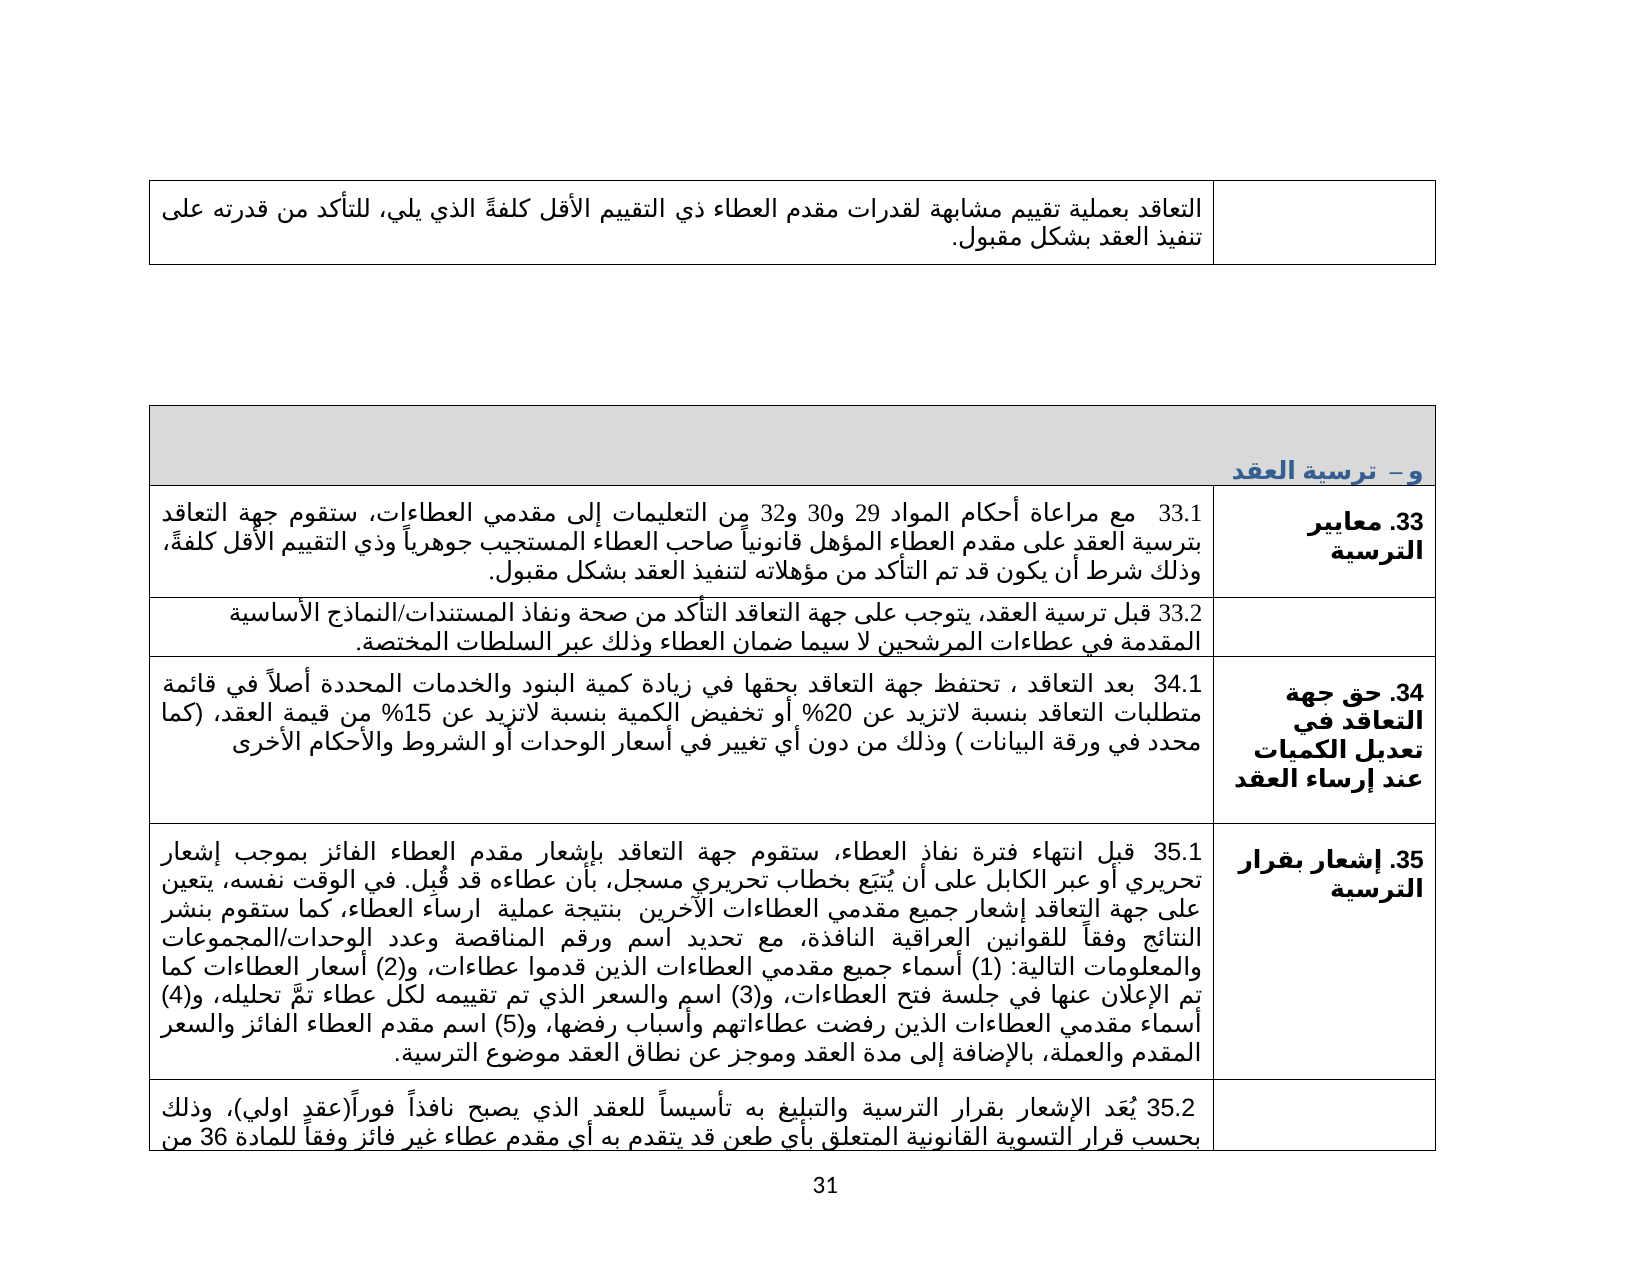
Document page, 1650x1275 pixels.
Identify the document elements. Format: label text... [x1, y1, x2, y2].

table_cell [1214, 1080, 1435, 1150]
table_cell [150, 181, 1213, 263]
table_cell 35. إشعار بقرار الترسية [1214, 824, 1435, 1079]
table_cell 33.1 مع مراعاة أحكام المواد 29 و30 و32 من التعليمات إلى مقدمي العطاءات، ستقوم جهة التعاقد بترسية العقد على مقدم العطاء المؤهل قانونياً صاحب العطاء المستجيب جوهرياً وذي التقييم الأقل كلفةً، وذلك شرط أن يكون قد تم التأكد من مؤهلاته لتنفيذ العقد بشكل مقبول. [150, 486, 1213, 597]
table_header و – ترسية العقد [150, 406, 1435, 485]
table_cell 34. حق جهة التعاقد في تعديل الكميات عند إرساء العقد [1214, 657, 1435, 823]
table_cell 33.2 قبل ترسية العقد، يتوجب على جهة التعاقد التأكد من صحة ونفاذ المستندات/النماذج الأساسية المقدمة في عطاءات المرشحين لا سيما ضمان العطاء وذلك عبر السلطات المختصة. [150, 598, 1213, 656]
table_cell 34.1 بعد التعاقد ، تحتفظ جهة التعاقد بحقها في زيادة كمية البنود والخدمات المحددة أصلاً في قائمة متطلبات التعاقد بنسبة لاتزيد عن 20% أو تخفيض الكمية بنسبة لاتزيد عن 15% من قيمة العقد، (كما محدد في ورقة البيانات ) وذلك من دون أي تغيير في أسعار الوحدات أو الشروط والأحكام الأخرى [150, 657, 1213, 823]
table_cell 33. معايير الترسية [1214, 486, 1435, 597]
table_cell [1214, 181, 1435, 263]
table_cell [1214, 598, 1435, 656]
table_cell 35.1 قبل انتهاء فترة نفاذ العطاء، ستقوم جهة التعاقد بإشعار مقدم العطاء الفائز بموجب إشعار تحريري أو عبر الكابل على أن يُتبَع بخطاب تحريري مسجل، بأن عطاءه قد قُبِل. في الوقت نفسه، يتعين على جهة التعاقد إشعار جميع مقدمي العطاءات الآخرين بنتيجة عملية ارساء العطاء، كما ستقوم بنشر النتائج وفقاً للقوانين العراقية النافذة، مع تحديد اسم ورقم المناقصة وعدد الوحدات/المجموعات والمعلومات التالية: (1) أسماء جميع مقدمي العطاءات الذين قدموا عطاءات، و(2) أسعار العطاءات كما تم الإعلان عنها في جلسة فتح العطاءات، و(3) اسم والسعر الذي تم تقييمه لكل عطاء تمَّ تحليله، و(4) أسماء مقدمي العطاءات الذين رفضت عطاءاتهم وأسباب رفضها، و(5) اسم مقدم العطاء الفائز والسعر المقدم والعملة، بالإضافة إلى مدة العقد وموجز عن نطاق العقد موضوع الترسية. [150, 824, 1213, 1079]
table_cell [150, 1080, 1213, 1150]
